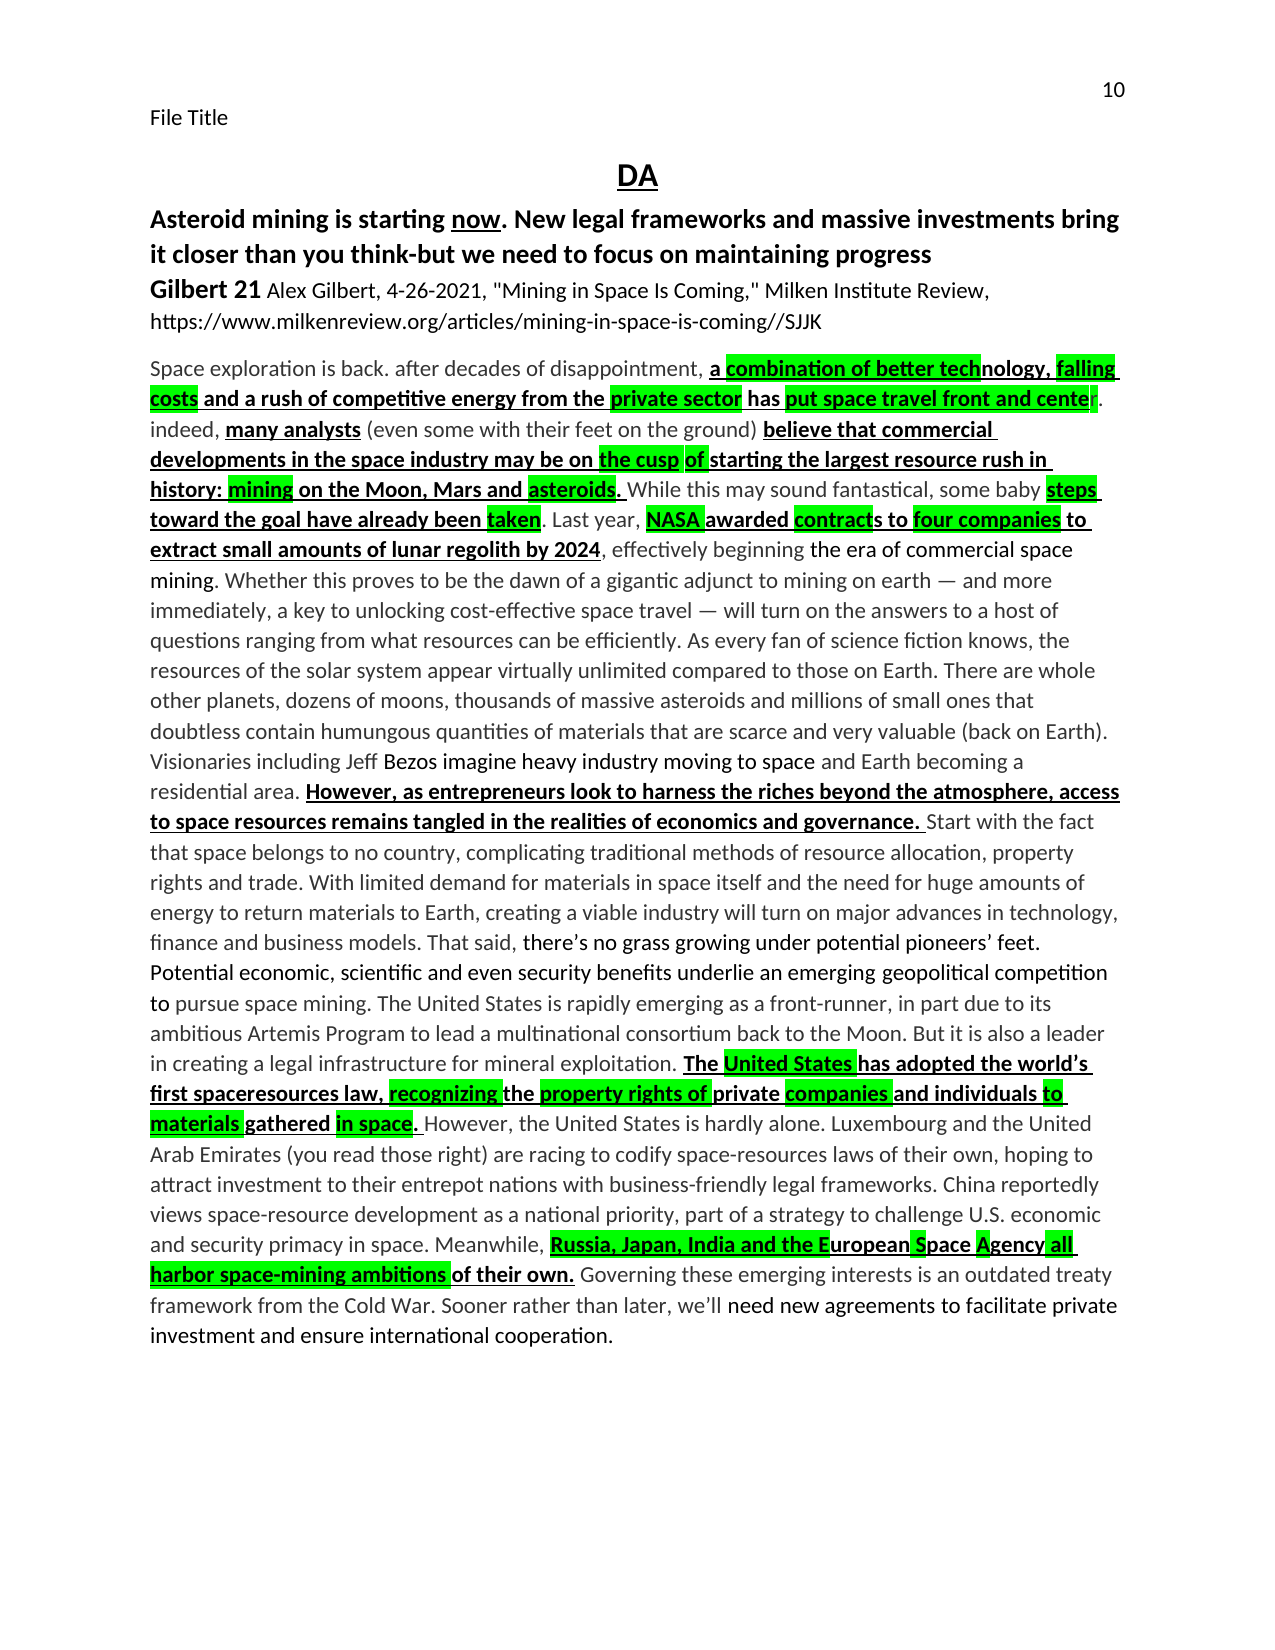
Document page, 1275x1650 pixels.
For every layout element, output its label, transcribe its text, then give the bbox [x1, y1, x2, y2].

subtitle Asteroid mining is starting now. New legal frameworks and massive investments bring it closer than you think-but we need to focus on maintaining progress [150, 202, 1125, 270]
subtitle DA [150, 154, 1125, 195]
text Space exploration is back. after decades of disappointment, a combination of better technology, falling costs and a rush of competitive energy from the private sector has put space travel front and center. indeed, many analysts (even some with their feet on the ground) believe that commercial developments in the space industry may be on the cusp of starting the largest resource rush in history: mining on the Moon, Mars and asteroids. While this may sound fantastical, some baby steps toward the goal have already been taken. Last year, NASA awarded contracts to four companies to extract small amounts of lunar regolith by 2024, effectively beginning the era of commercial space mining. Whether this proves to be the dawn of a gigantic adjunct to mining on earth — and more immediately, a key to unlocking cost-effective space travel — will turn on the answers to a host of questions ranging from what resources can be efficiently. As every fan of science fiction knows, the resources of the solar system appear virtually unlimited compared to those on Earth. There are whole other planets, dozens of moons, thousands of massive asteroids and millions of small ones that doubtless contain humungous quantities of materials that are scarce and very valuable (back on Earth). Visionaries including Jeff Bezos imagine heavy industry moving to space and Earth becoming a residential area. However, as entrepreneurs look to harness the riches beyond the atmosphere, access to space resources remains tangled in the realities of economics and governance. Start with the fact that space belongs to no country, complicating traditional methods of resource allocation, property rights and trade. With limited demand for materials in space itself and the need for huge amounts of energy to return materials to Earth, creating a viable industry will turn on major advances in technology, finance and business models. That said, there’s no grass growing under potential pioneers’ feet. Potential economic, scientific and even security benefits underlie an emerging geopolitical competition to pursue space mining. The United States is rapidly emerging as a front-runner, in part due to its ambitious Artemis Program to lead a multinational consortium back to the Moon. But it is also a leader in creating a legal infrastructure for mineral exploitation. The United States has adopted the world’s first spaceresources law, recognizing the property rights of private companies and individuals to materials gathered in space. However, the United States is hardly alone. Luxembourg and the United Arab Emirates (you read those right) are racing to codify space-resources laws of their own, hoping to attract investment to their entrepot nations with business-friendly legal frameworks. China reportedly views space-resource development as a national priority, part of a strategy to challenge U.S. economic and security primacy in space. Meanwhile, Russia, Japan, India and the European Space Agency all harbor space-mining ambitions of their own. Governing these emerging interests is an outdated treaty framework from the Cold War. Sooner rather than later, we’ll need new agreements to facilitate private investment and ensure international cooperation. [150, 354, 1125, 1349]
text Gilbert 21 Alex Gilbert, 4-26-2021, "Mining in Space Is Coming," Milken Institute Review, https://www.milkenreview.org/articles/mining-in-space-is-coming//SJJK [150, 272, 1125, 336]
